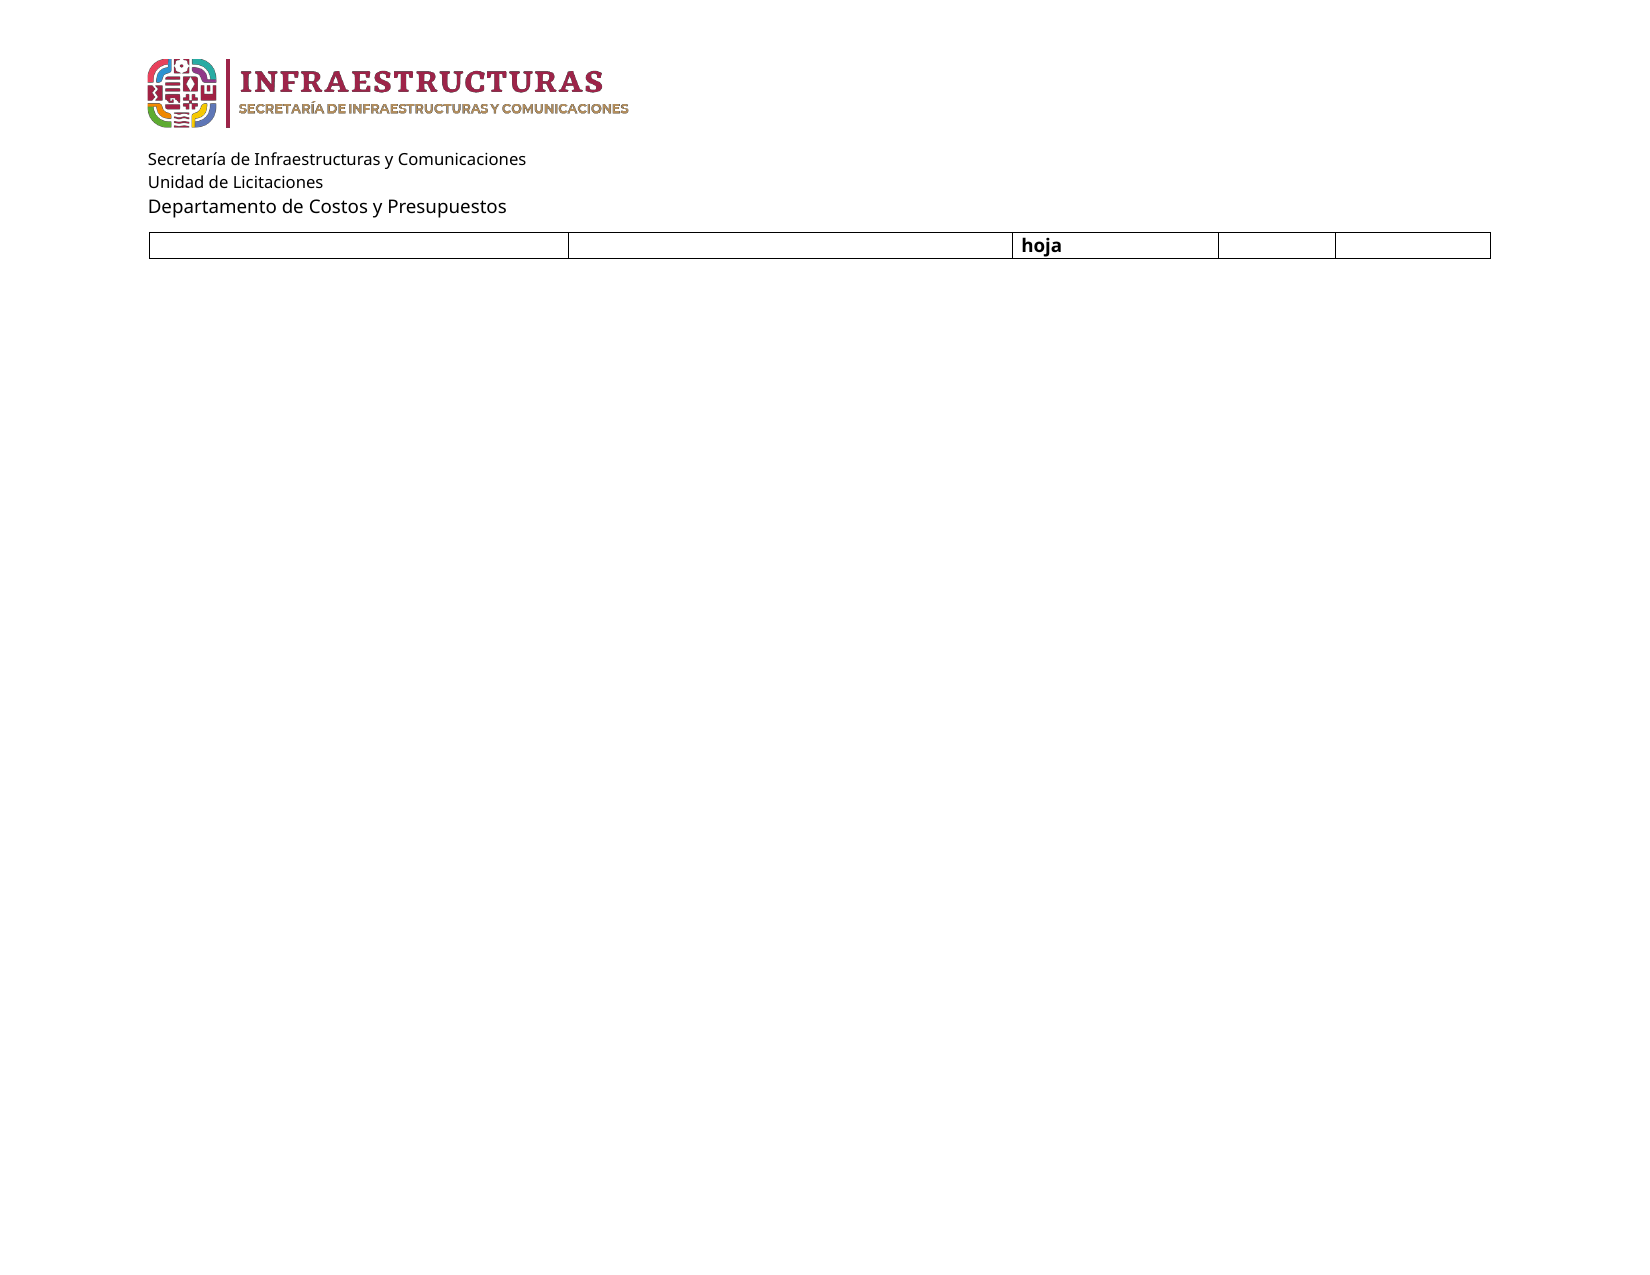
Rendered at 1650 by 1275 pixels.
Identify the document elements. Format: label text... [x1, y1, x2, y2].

table_cell [1336, 233, 1490, 258]
table_cell Acumulado de esta hoja [1013, 233, 1218, 258]
table_cell $ [1219, 233, 1335, 258]
picture [147, 59, 653, 130]
